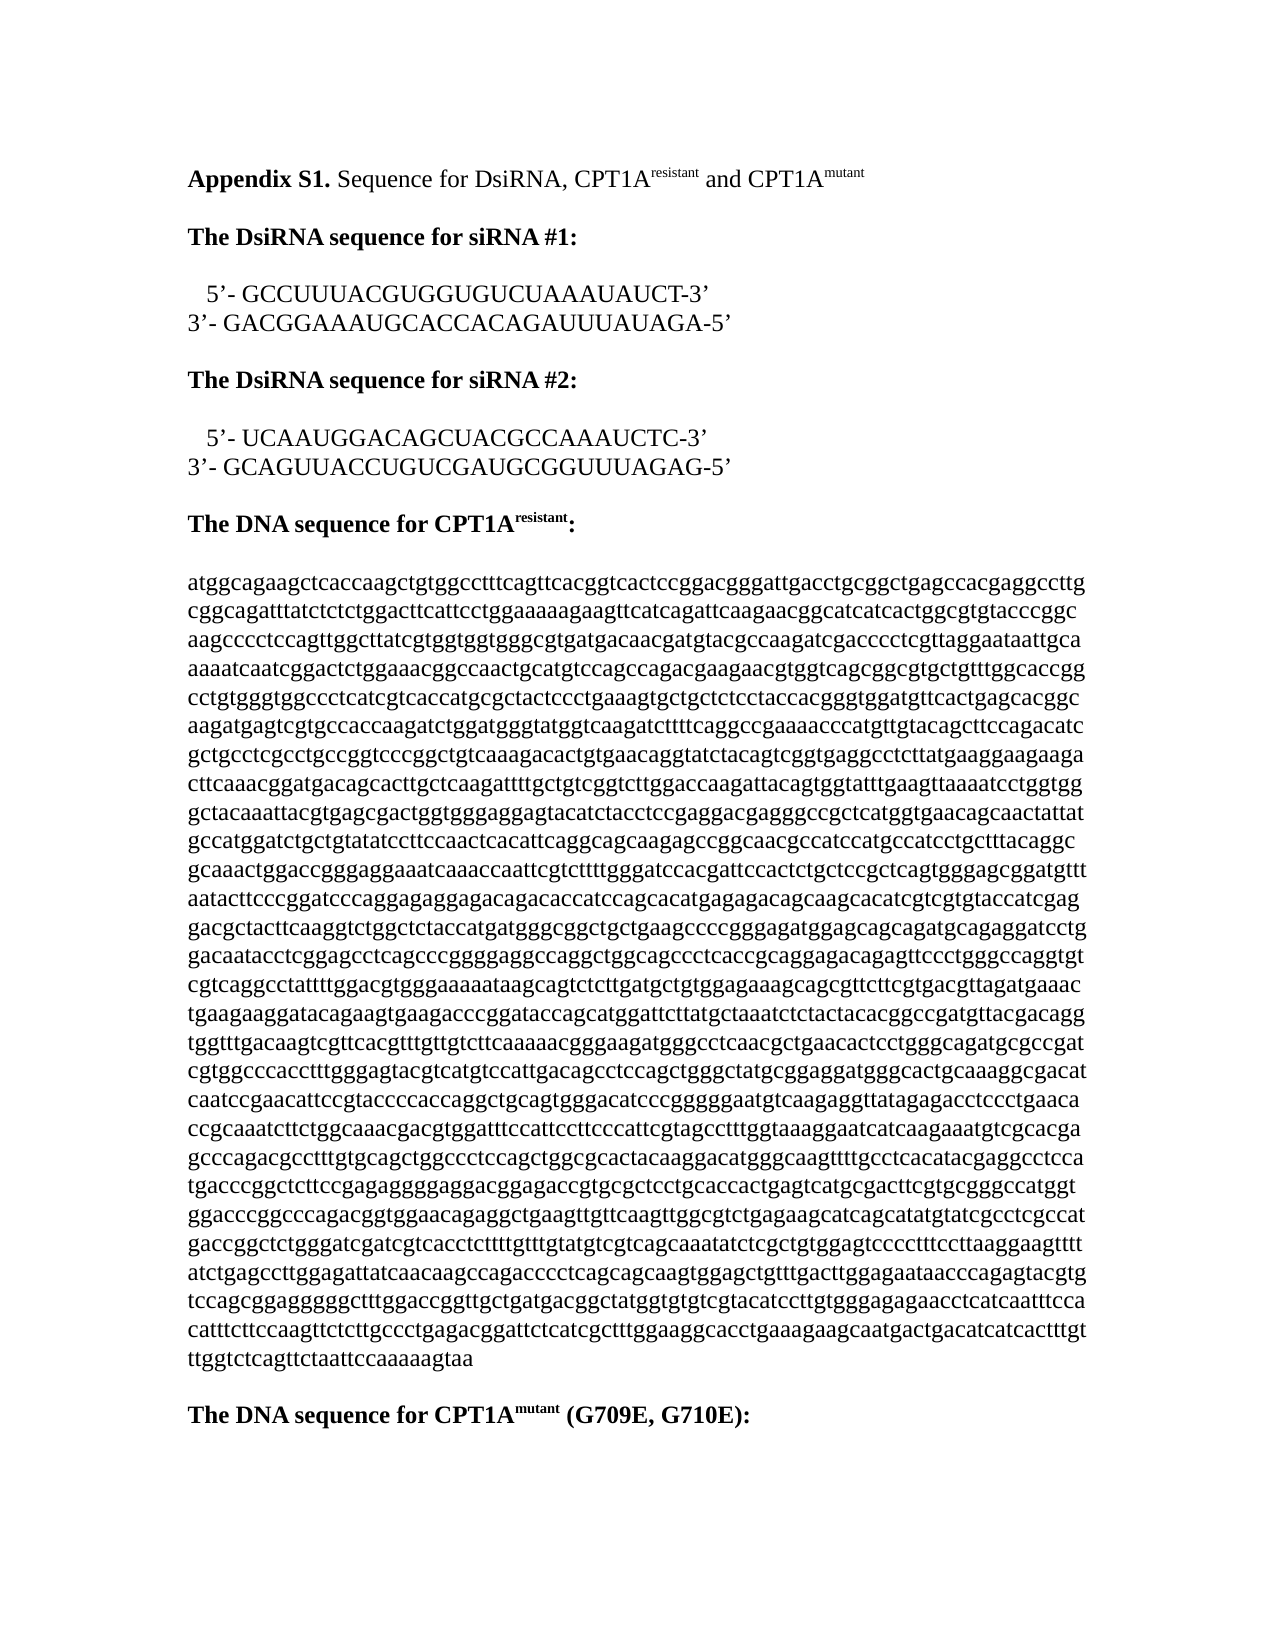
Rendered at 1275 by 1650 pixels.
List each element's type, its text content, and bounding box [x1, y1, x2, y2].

text The DsiRNA sequence for siRNA #1: [187, 222, 1087, 250]
text atggcagaagctcaccaagctgtggcctttcagttcacggtcactccggacgggattgacctgcggctgagccacgaggccttgcggcagatttatctctctggacttcattcctggaaaaagaagttcatcagattcaagaacggcatcatcactggcgtgtacccggcaagcccctccagttggcttatcgtggtggtgggcgtgatgacaacgatgtacgccaagatcgacccctcgttaggaataattgcaaaaatcaatcggactctggaaacggccaactgcatgtccagccagacgaagaacgtggtcagcggcgtgctgtttggcaccggcctgtgggtggccctcatcgtcaccatgcgctactccctgaaagtgctgctctcctaccacgggtggatgttcactgagcacggcaagatgagtcgtgccaccaagatctggatgggtatggtcaagatcttttcaggccgaaaacccatgttgtacagcttccagacatcgctgcctcgcctgccggtcccggctgtcaaagacactgtgaacaggtatctacagtcggtgaggcctcttatgaaggaagaagacttcaaacggatgacagcacttgctcaagattttgctgtcggtcttggaccaagattacagtggtatttgaagttaaaatcctggtgggctacaaattacgtgagcgactggtgggaggagtacatctacctccgaggacgagggccgctcatggtgaacagcaactattatgccatggatctgctgtatatccttccaactcacattcaggcagcaagagccggcaacgccatccatgccatcctgctttacaggcgcaaactggaccgggaggaaatcaaaccaattcgtcttttgggatccacgattccactctgctccgctcagtgggagcggatgtttaatacttcccggatcccaggagaggagacagacaccatccagcacatgagagacagcaagcacatcgtcgtgtaccatcgaggacgctacttcaaggtctggctctaccatgatgggcggctgctgaagccccgggagatggagcagcagatgcagaggatcctggacaatacctcggagcctcagcccggggaggccaggctggcagccctcaccgcaggagacagagttccctgggccaggtgtcgtcaggcctattttggacgtgggaaaaataagcagtctcttgatgctgtggagaaagcagcgttcttcgtgacgttagatgaaactgaagaaggatacagaagtgaagacccggataccagcatggattcttatgctaaatctctactacacggccgatgttacgacaggtggtttgacaagtcgttcacgtttgttgtcttcaaaaacgggaagatgggcctcaacgctgaacactcctgggcagatgcgccgatcgtggcccacctttgggagtacgtcatgtccattgacagcctccagctgggctatgcggaggatgggcactgcaaaggcgacatcaatccgaacattccgtaccccaccaggctgcagtgggacatcccgggggaatgtcaagaggttatagagacctccctgaacaccgcaaatcttctggcaaacgacgtggatttccattccttcccattcgtagcctttggtaaaggaatcatcaagaaatgtcgcacgagcccagacgcctttgtgcagctggccctccagctggcgcactacaaggacatgggcaagttttgcctcacatacgaggcctccatgacccggctcttccgagaggggaggacggagaccgtgcgctcctgcaccactgagtcatgcgacttcgtgcgggccatggtggacccggcccagacggtggaacagaggctgaagttgttcaagttggcgtctgagaagcatcagcatatgtatcgcctcgccatgaccggctctgggatcgatcgtcacctcttttgtttgtatgtcgtcagcaaatatctcgctgtggagtcccctttccttaaggaagttttatctgagccttggagattatcaacaagccagacccctcagcagcaagtggagctgtttgacttggagaataacccagagtacgtgtccagcggagggggctttggaccggttgctgatgacggctatggtgtgtcgtacatccttgtgggagagaacctcatcaatttccacatttcttccaagttctcttgccctgagacggattctcatcgctttggaaggcacctgaaagaagcaatgactgacatcatcactttgtttggtctcagttctaattccaaaaagtaa [187, 567, 1087, 1372]
text 3’- GACGGAAAUGCACCACAGAUUUAUAGA-5’ [187, 308, 1087, 337]
text 5’- GCCUUUACGUGGUGUCUAAAUAUCT-3’ [187, 279, 1087, 308]
text Appendix S1. Sequence for DsiRNA, CPT1Aresistant and CPT1Amutant [187, 164, 1087, 193]
text The DNA sequence for CPT1Aresistant: [187, 509, 1087, 538]
text 5’- UCAAUGGACAGCUACGCCAAAUCTC-3’ [187, 423, 1087, 452]
text The DNA sequence for CPT1Amutant (G709E, G710E): [187, 1400, 1087, 1429]
text The DsiRNA sequence for siRNA #2: [187, 365, 1087, 394]
text 3’- GCAGUUACCUGUCGAUGCGGUUUAGAG-5’ [187, 452, 1087, 480]
